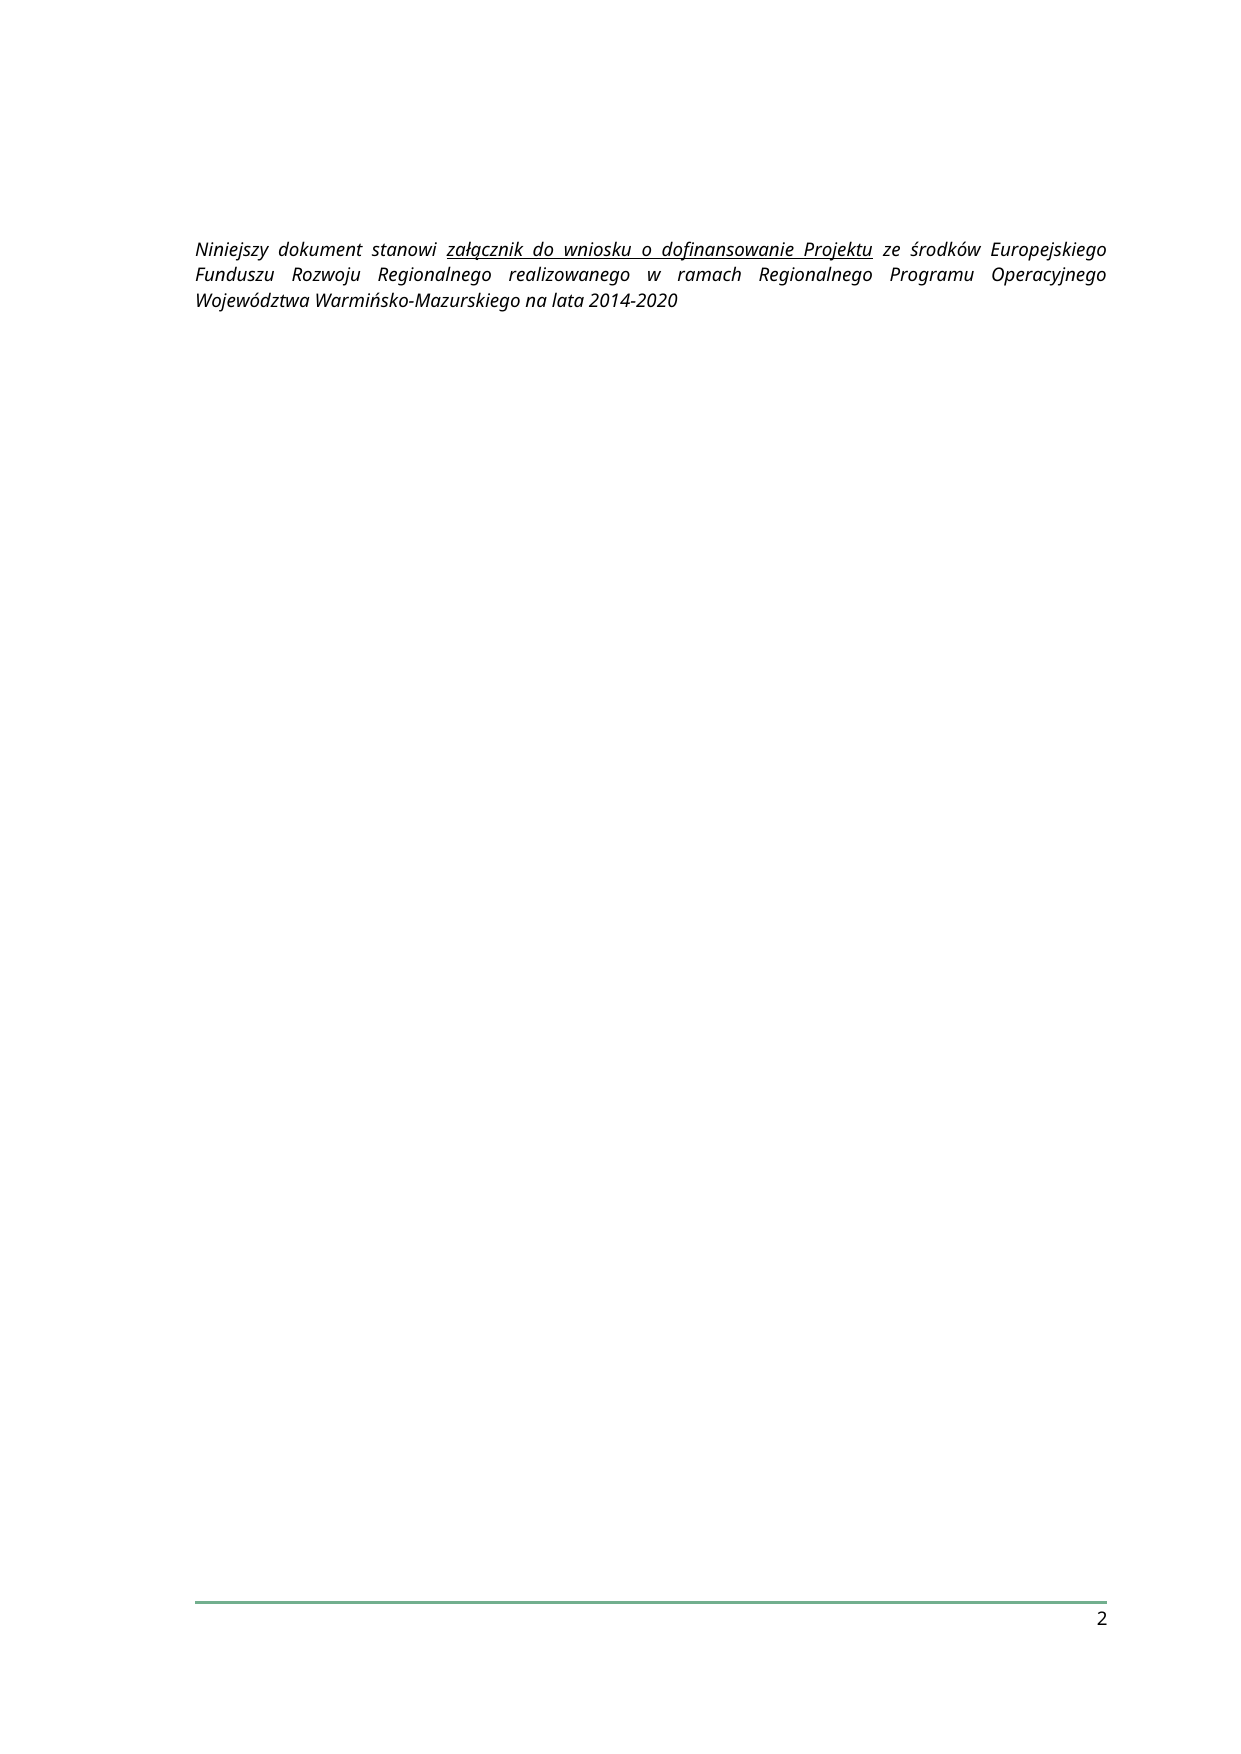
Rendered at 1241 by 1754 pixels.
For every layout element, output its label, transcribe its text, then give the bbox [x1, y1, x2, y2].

text Niniejszy dokument stanowi załącznik do wniosku o dofinansowanie Projektu ze środków Europejskiego Funduszu Rozwoju Regionalnego realizowanego w ramach Regionalnego Programu Operacyjnego Województwa Warmińsko-Mazurskiego na lata 2014-2020 [195, 236, 1107, 313]
